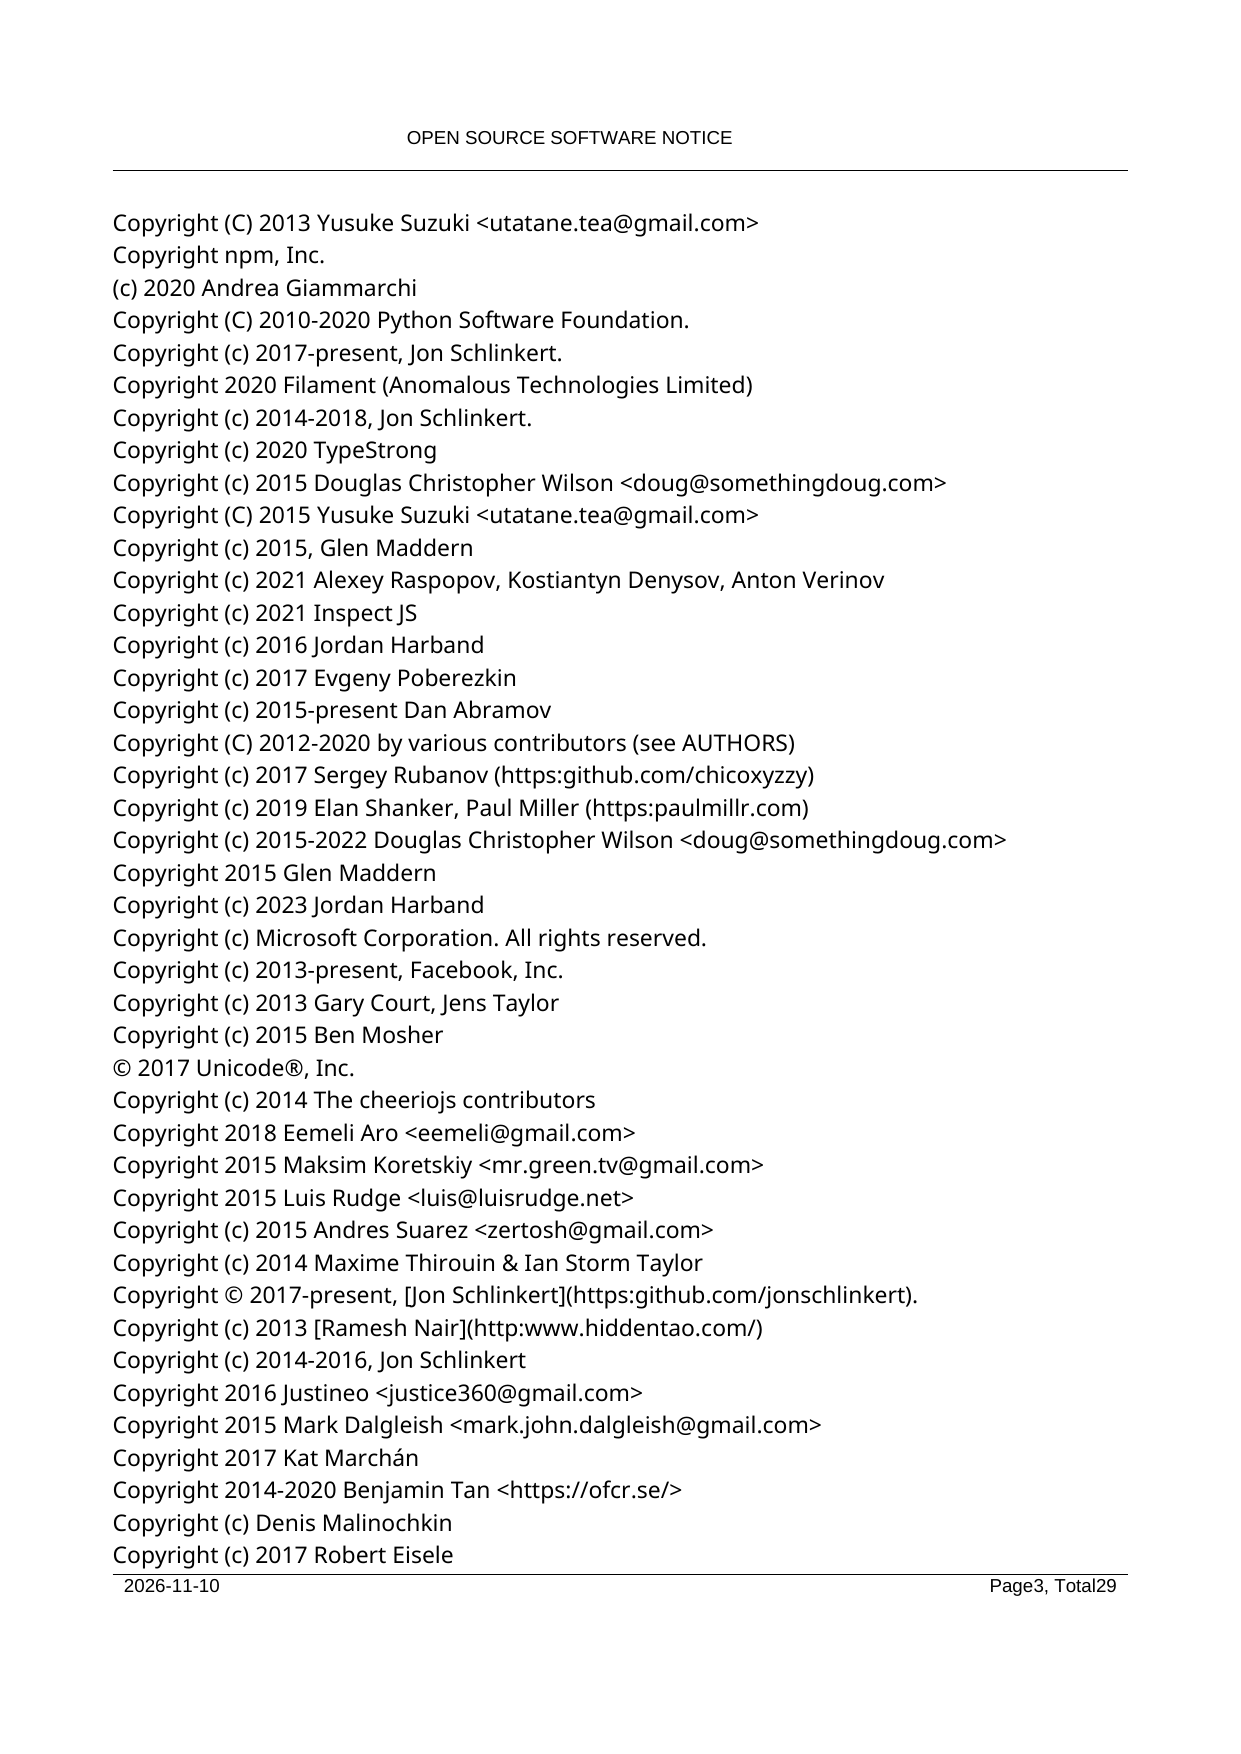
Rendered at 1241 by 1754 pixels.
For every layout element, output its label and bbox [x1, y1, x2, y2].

text [112, 206, 1128, 1571]
